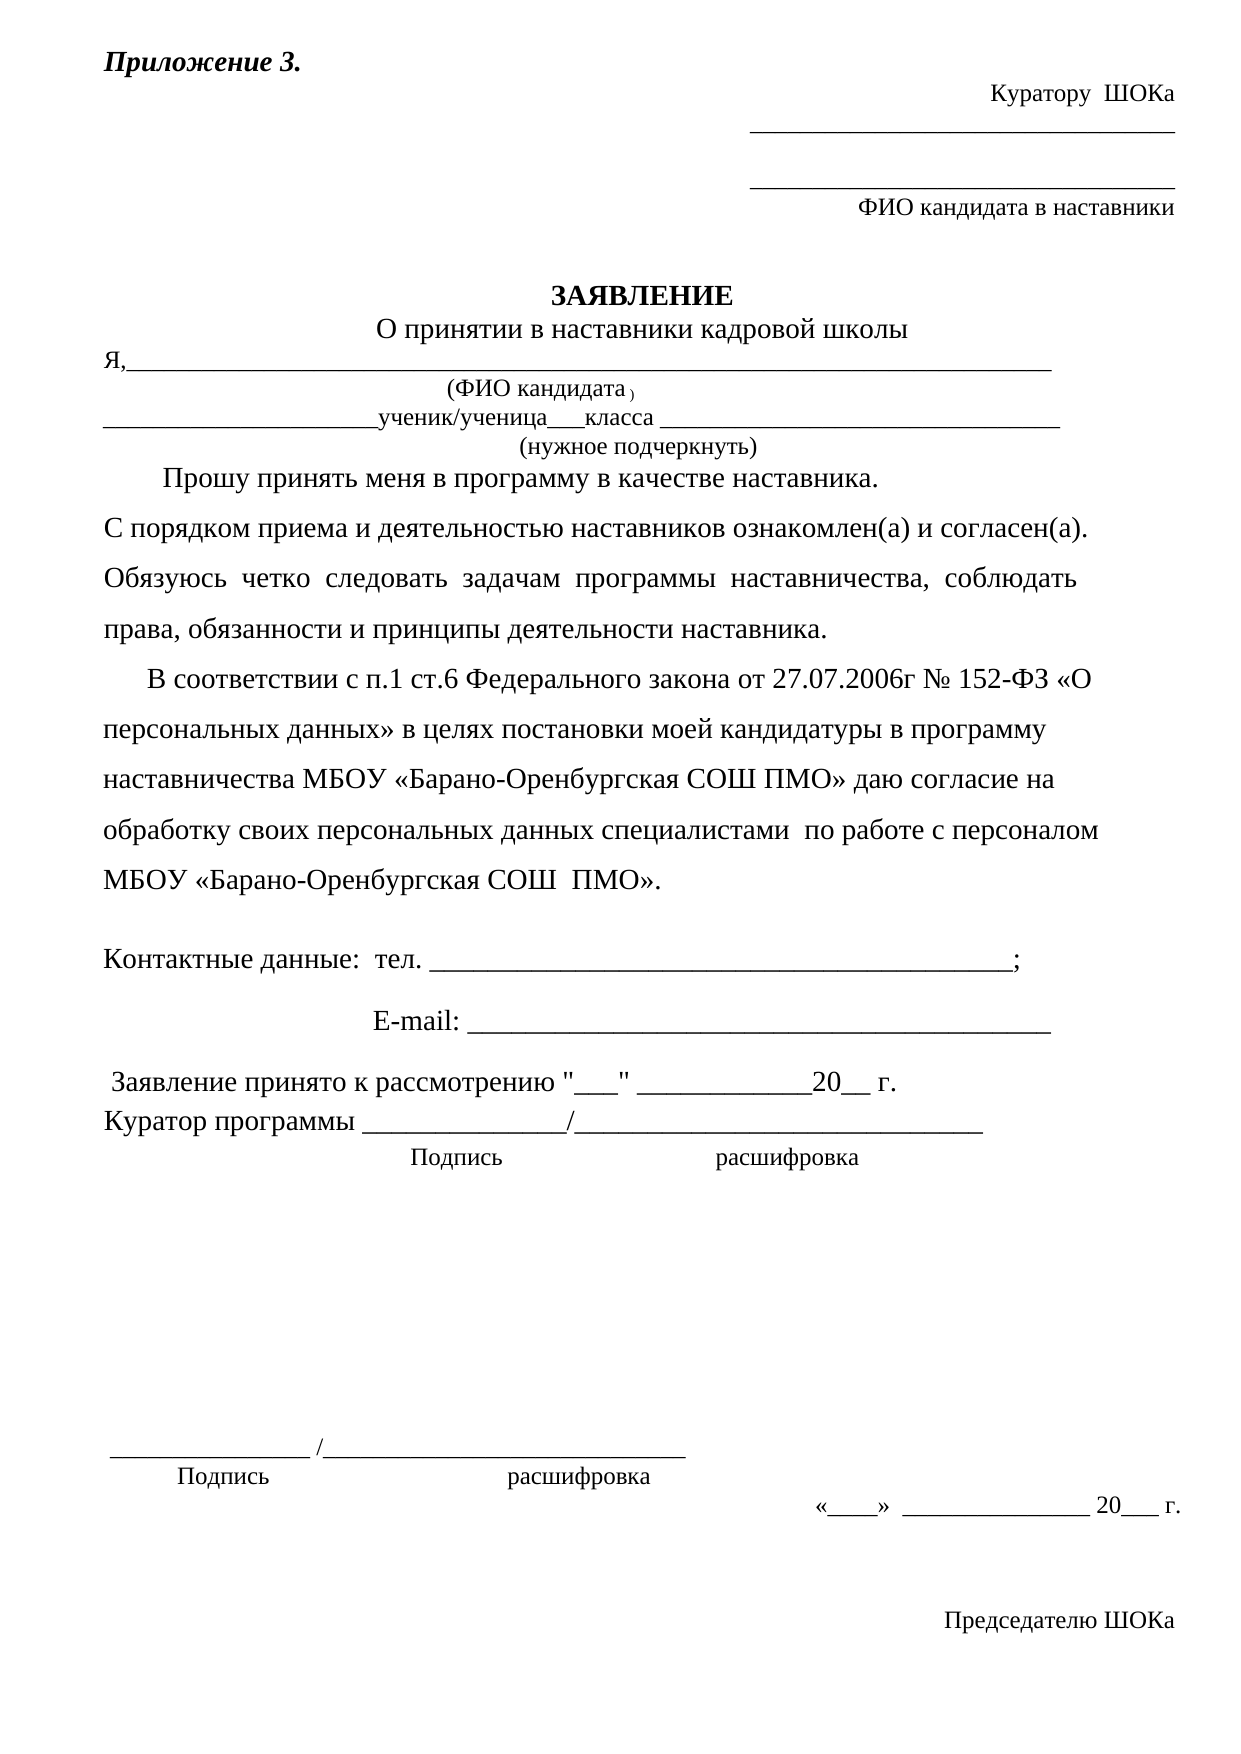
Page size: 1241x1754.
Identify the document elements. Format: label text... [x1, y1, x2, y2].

text «____» _______________ 20___ г. [103, 1490, 1181, 1519]
text Приложение 3. [103, 44, 1181, 78]
text ______________________ученик/ученица___класса ________________________________ [103, 402, 1174, 431]
text Обязуюсь четко следовать задачам программы наставничества, соблюдать [103, 560, 1181, 594]
text Подпись расшифровка [102, 1461, 1181, 1490]
text (ФИО кандидата ) [103, 373, 1181, 402]
text права, обязанности и принципы деятельности наставника. [103, 611, 1181, 644]
text (нужное подчеркнуть) [103, 431, 1173, 460]
text Председателю ШОКа [103, 1605, 1175, 1634]
subtitle ЗАЯВЛЕНИЕ [103, 278, 1181, 311]
text __________________________________ [103, 107, 1175, 135]
text С порядком приема и деятельностью наставников ознакомлен(а) и согласен(а). [103, 510, 1181, 544]
text Куратору ШОКа [103, 78, 1175, 107]
text Прошу принять меня в программу в качестве наставника. [103, 460, 1181, 493]
text Подпись расшифровка [102, 1142, 1181, 1170]
text О принятии в наставники кадровой школы [103, 311, 1181, 345]
text ФИО кандидата в наставники [103, 192, 1174, 221]
text Заявление принято к рассмотрению "___" ____________20__ г. [103, 1064, 1181, 1098]
text __________________________________ [103, 163, 1175, 192]
text Я,__________________________________________________________________________ [103, 345, 1174, 373]
text Контактные данные: тел. ________________________________________; [103, 941, 1174, 975]
text E-mail: ________________________________________ [103, 1003, 1174, 1036]
text ________________ /_____________________________ [103, 1432, 1181, 1461]
text Куратор программы ______________/____________________________ [103, 1103, 1181, 1137]
text В соответствии с п.1 ст.6 Федерального закона от 27.07.2006г № 152-ФЗ «О персональных данных» в целях постановки моей кандидатуры в программу наставничества МБОУ «Барано-Оренбургская СОШ ПМО» даю согласие на обработку своих персональных данных специалистами по работе с персоналом МБОУ «Барано-Оренбургская СОШ ПМО». [103, 661, 1174, 896]
